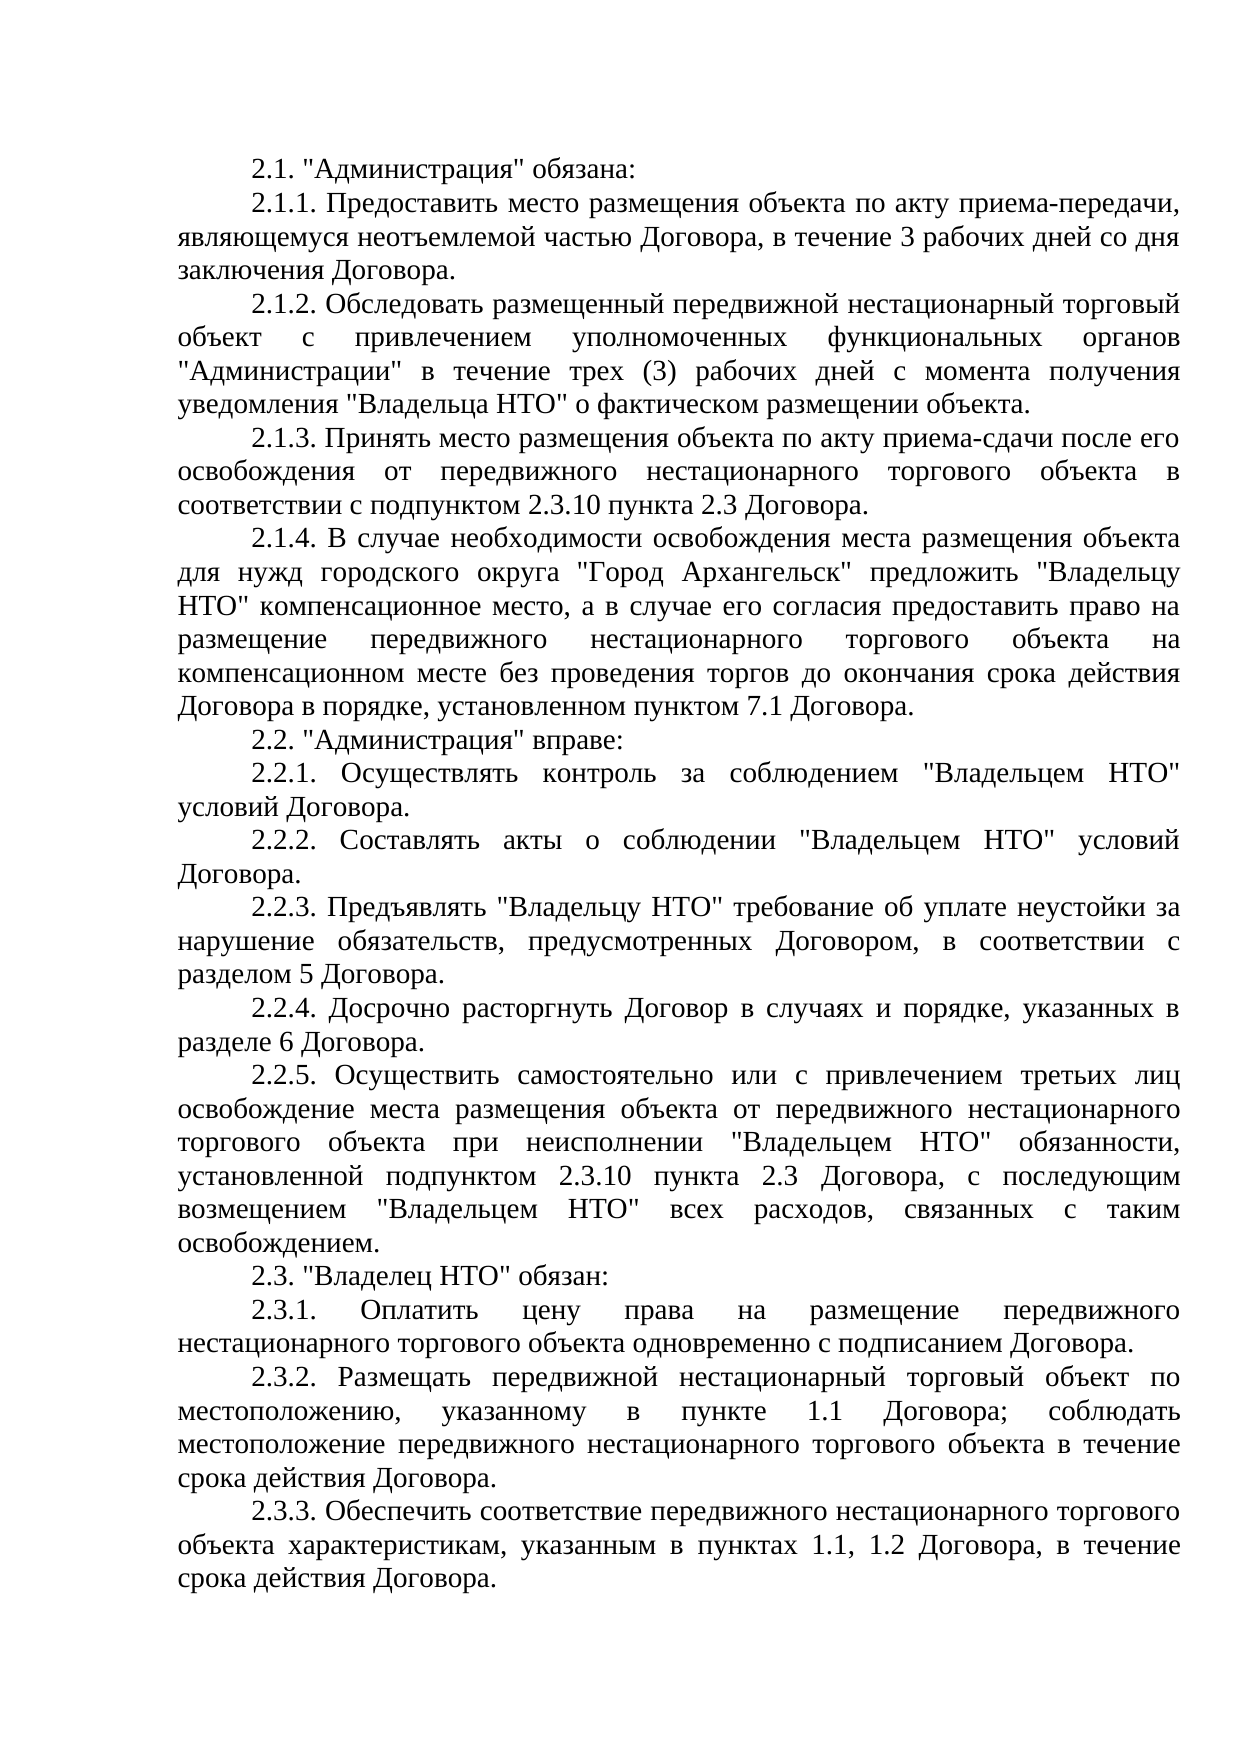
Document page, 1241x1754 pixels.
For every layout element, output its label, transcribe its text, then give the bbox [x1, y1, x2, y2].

text 2.1.4. В случае необходимости освобождения места размещения объекта для нужд городского округа "Город Архангельск" предложить "Владельцу НТО" компенсационное место, а в случае его согласия предоставить право на размещение передвижного нестационарного торгового объекта на компенсационном месте без проведения торгов до окончания срока действия Договора в порядке, установленном пунктом 7.1 Договора. [177, 521, 1181, 722]
text 2.2.2. Составлять акты о соблюдении "Владельцем НТО" условий Договора. [177, 822, 1181, 889]
text 2.2.3. Предъявлять "Владельцу НТО" требование об уплате неустойки за нарушение обязательств, предусмотренных Договором, в соответствии с разделом 5 Договора. [177, 889, 1181, 990]
text 2.2.1. Осуществлять контроль за соблюдением "Владельцем НТО" условий Договора. [177, 755, 1181, 822]
text 2.2. "Администрация" вправе: [177, 722, 1181, 755]
text 2.1.2. Обследовать размещенный передвижной нестационарный торговый объект с привлечением уполномоченных функциональных органов "Администрации" в течение трех (3) рабочих дней с момента получения уведомления "Владельца НТО" о фактическом размещении объекта. [177, 286, 1181, 420]
text 2.1.3. Принять место размещения объекта по акту приема-сдачи после его освобождения от передвижного нестационарного торгового объекта в соответствии с подпунктом 2.3.10 пункта 2.3 Договора. [177, 420, 1181, 521]
text 2.3.3. Обеспечить соответствие передвижного нестационарного торгового объекта характеристикам, указанным в пунктах 1.1, 1.2 Договора, в течение срока действия Договора. [177, 1493, 1181, 1594]
text 2.3.1. Оплатить цену права на размещение передвижного нестационарного торгового объекта одновременно с подписанием Договора. [177, 1292, 1181, 1359]
text 2.2.5. Осуществить самостоятельно или с привлечением третьих лиц освобождение места размещения объекта от передвижного нестационарного торгового объекта при неисполнении "Владельцем НТО" обязанности, установленной подпунктом 2.3.10 пункта 2.3 Договора, с последующим возмещением "Владельцем НТО" всех расходов, связанных с таким освобождением. [177, 1057, 1181, 1258]
text 2.3. "Владелец НТО" обязан: [177, 1258, 1181, 1292]
text 2.3.2. Размещать передвижной нестационарный торговый объект по местоположению, указанному в пункте 1.1 Договора; соблюдать местоположение передвижного нестационарного торгового объекта в течение срока действия Договора. [177, 1359, 1181, 1493]
text 2.1.1. Предоставить место размещения объекта по акту приема-передачи, являющемуся неотъемлемой частью Договора, в течение 3 рабочих дней со дня заключения Договора. [177, 185, 1181, 286]
text 2.2.4. Досрочно расторгнуть Договор в случаях и порядке, указанных в разделе 6 Договора. [177, 990, 1181, 1057]
text 2.1. "Администрация" обязана: [177, 152, 1181, 185]
